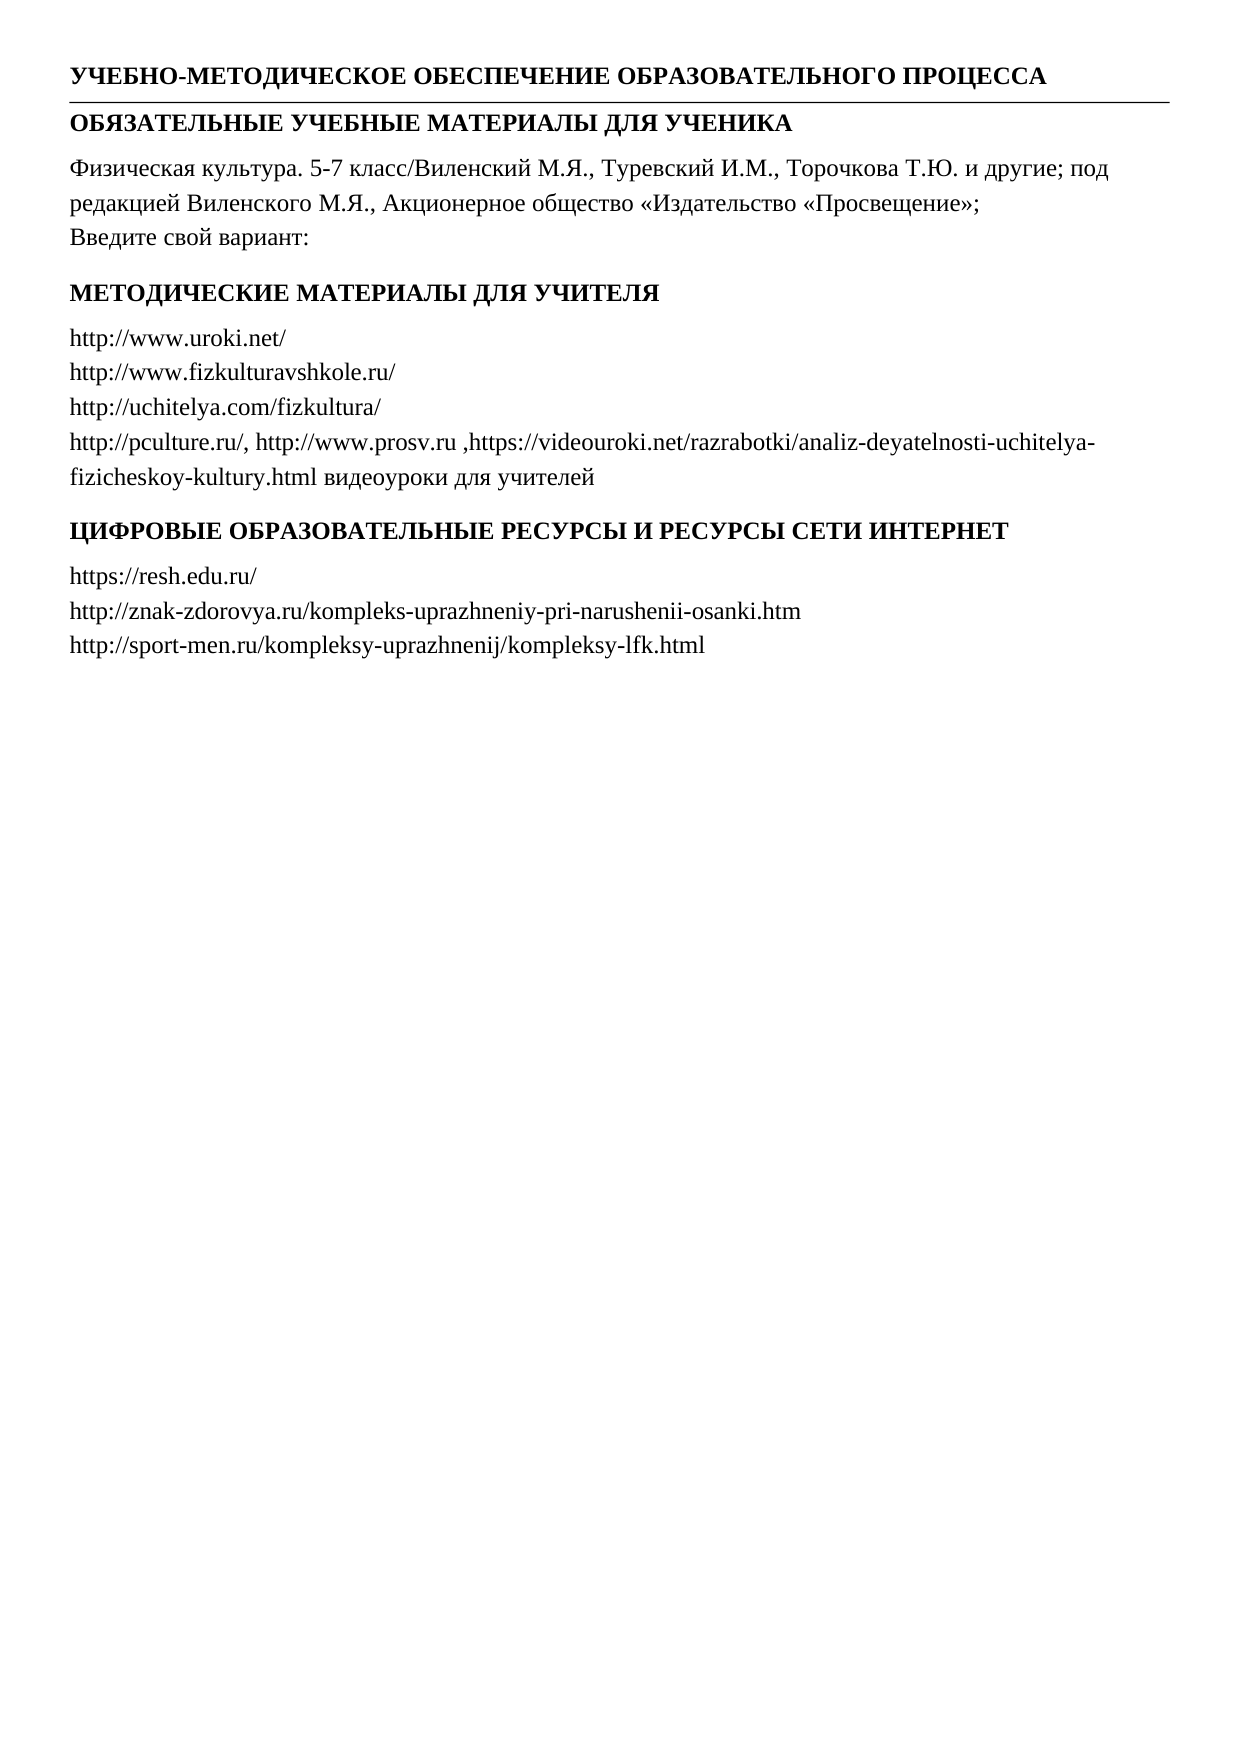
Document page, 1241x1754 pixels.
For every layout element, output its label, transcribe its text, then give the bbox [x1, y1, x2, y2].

subtitle МЕТОДИЧЕСКИЕ МАТЕРИАЛЫ ДЛЯ УЧИТЕЛЯ [69, 278, 1182, 307]
text https://resh.edu.ru/ [69, 561, 1182, 590]
text Физическая культура. 5-7 класс/Виленский М.Я., Туревский И.М., Торочкова Т.Ю. и другие; под редакцией Виленского М.Я., Акционерное общество «Издательство «Просвещение»; [69, 153, 1182, 217]
text http://znak-zdorovya.ru/kompleks-uprazhneniy-pri-narushenii-osanki.htm http://sport-men.ru/kompleksy-uprazhnenij/kompleksy-lfk.html [69, 596, 809, 659]
subtitle ЦИФРОВЫЕ ОБРАЗОВАТЕЛЬНЫЕ РЕСУРСЫ И РЕСУРСЫ СЕТИ ИНТЕРНЕТ [69, 516, 1182, 545]
subtitle ОБЯЗАТЕЛЬНЫЕ УЧЕБНЫЕ МАТЕРИАЛЫ ДЛЯ УЧЕНИКА [69, 108, 1182, 137]
text http://www.uroki.net/ http://www.fizkulturavshkole.ru/ http://uchitelya.com/fizkultura/ [69, 323, 610, 421]
text http://pculture.ru/, http://www.prosv.ru ,https://videouroki.net/razrabotki/analiz-deyatelnosti-uchitelya- fizicheskoy-kultury.html видеоуроки для учителей [69, 427, 1100, 490]
text Введите свой вариант: [69, 223, 1182, 251]
text УЧЕБНО-МЕТОДИЧЕСКОЕ ОБЕСПЕЧЕНИЕ ОБРАЗОВАТЕЛЬНОГО ПРОЦЕССА [69, 61, 1182, 90]
